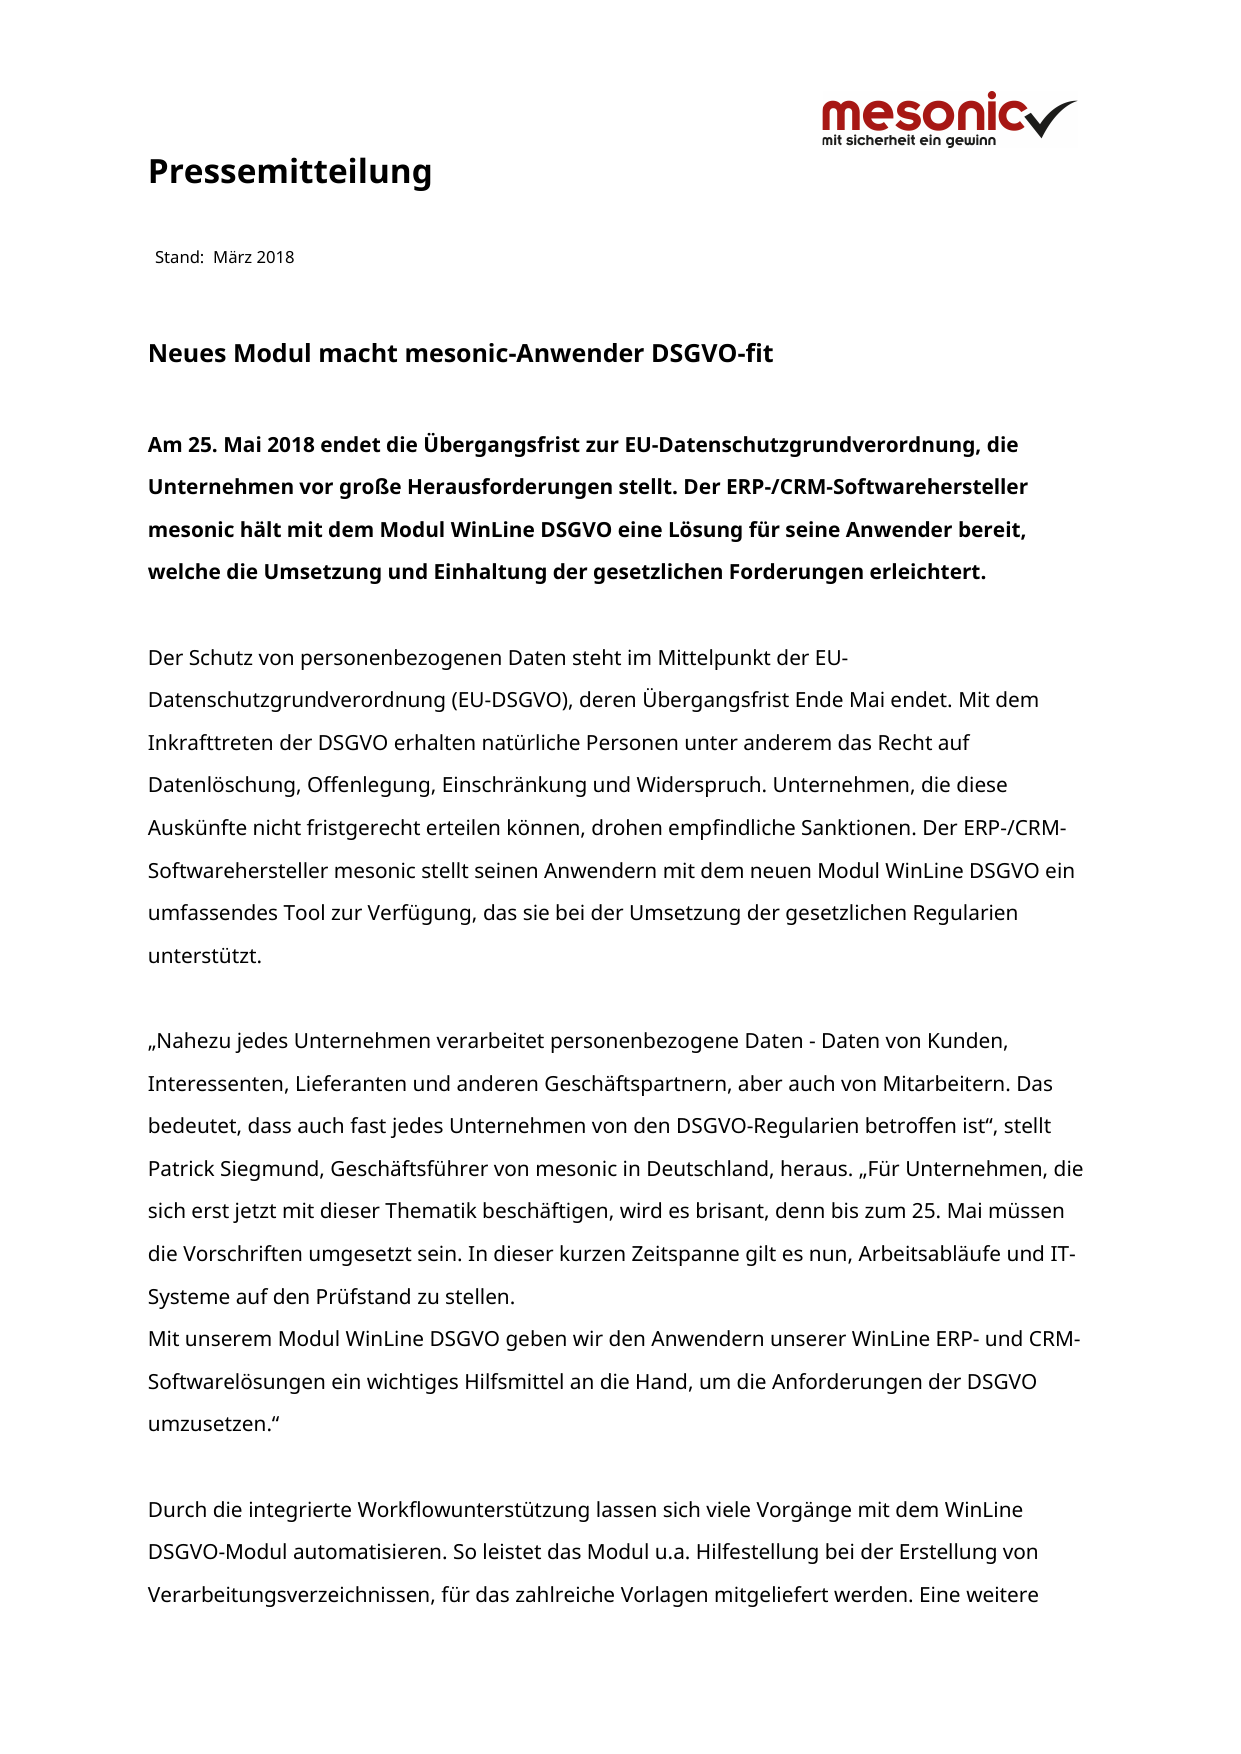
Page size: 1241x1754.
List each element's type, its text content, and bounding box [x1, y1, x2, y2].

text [148, 1495, 1092, 1608]
text Mit unserem Modul WinLine DSGVO geben wir den Anwendern unserer WinLine ERP- und CRM-Softwarelösungen ein wichtiges Hilfsmittel an die Hand, um die Anforderungen der DSGVO umzusetzen.“ [148, 1324, 1092, 1438]
text Neues Modul macht mesonic-Anwender DSGVO-fit [148, 336, 1092, 370]
text Am 25. Mai 2018 endet die Übergangsfrist zur EU-Datenschutzgrundverordnung, die Unternehmen vor große Herausforderungen stellt. Der ERP-/CRM-Softwarehersteller mesonic hält mit dem Modul WinLine DSGVO eine Lösung für seine Anwender bereit, welche die Umsetzung und Einhaltung der gesetzlichen Forderungen erleichtert. [148, 430, 1092, 586]
text Der Schutz von personenbezogenen Daten steht im Mittelpunkt der EU-Datenschutzgrundverordnung (EU-DSGVO), deren Übergangsfrist Ende Mai endet. Mit dem Inkrafttreten der DSGVO erhalten natürliche Personen unter anderem das Recht auf Datenlöschung, Offenlegung, Einschränkung und Widerspruch. Unternehmen, die diese Auskünfte nicht fristgerecht erteilen können, drohen empfindliche Sanktionen. Der ERP-/CRM-Softwarehersteller mesonic stellt seinen Anwendern mit dem neuen Modul WinLine DSGVO ein umfassendes Tool zur Verfügung, das sie bei der Umsetzung der gesetzlichen Regularien unterstützt. [148, 643, 1092, 969]
subtitle Pressemitteilung [148, 148, 1092, 193]
text „Nahezu jedes Unternehmen verarbeitet personenbezogene Daten - Daten von Kunden, Interessenten, Lieferanten und anderen Geschäftspartnern, aber auch von Mitarbeitern. Das bedeutet, dass auch fast jedes Unternehmen von den DSGVO-Regularien betroffen ist“, stellt Patrick Siegmund, Geschäftsführer von mesonic in Deutschland, heraus. „Für Unternehmen, die sich erst jetzt mit dieser Thematik beschäftigen, wird es brisant, denn bis zum 25. Mai müssen die Vorschriften umgesetzt sein. In dieser kurzen Zeitspanne gilt es nun, Arbeitsabläufe und IT-Systeme auf den Prüfstand zu stellen. [148, 1026, 1092, 1310]
picture [822, 91, 1078, 148]
